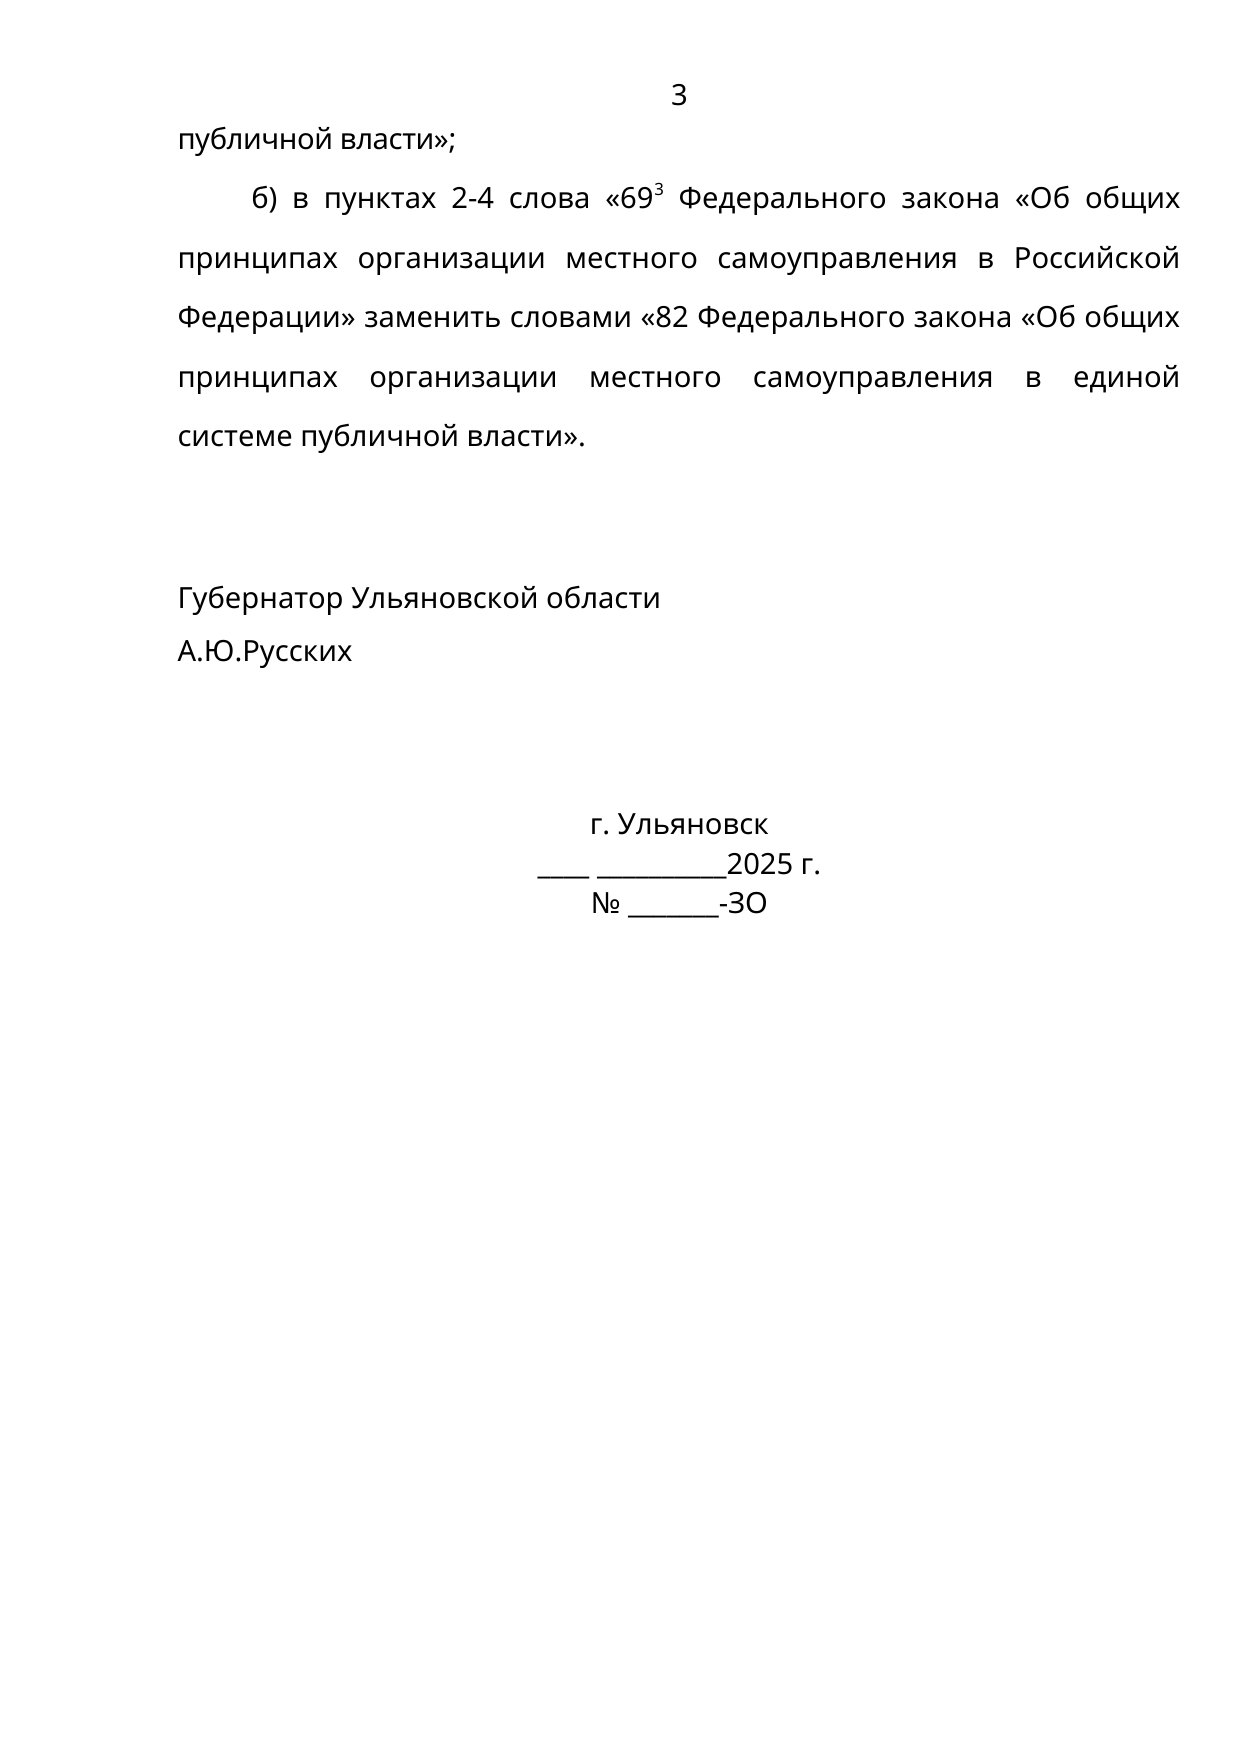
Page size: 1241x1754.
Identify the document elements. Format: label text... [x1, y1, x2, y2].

text ____ __________2025 г. [177, 843, 1181, 883]
text Губернатор Ульяновской области А.Ю.Русских [177, 577, 1181, 670]
text № _______-ЗО [177, 883, 1181, 922]
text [177, 118, 1181, 158]
text б) в пунктах 2-4 слова «693 Федерального закона «Об общих принципах организации местного самоуправления в Российской Федерации» заменить словами «82 Федерального закона «Об общих принципах организации местного самоуправления в единой системе публичной власти». [177, 178, 1181, 455]
text г. Ульяновск [177, 803, 1181, 843]
